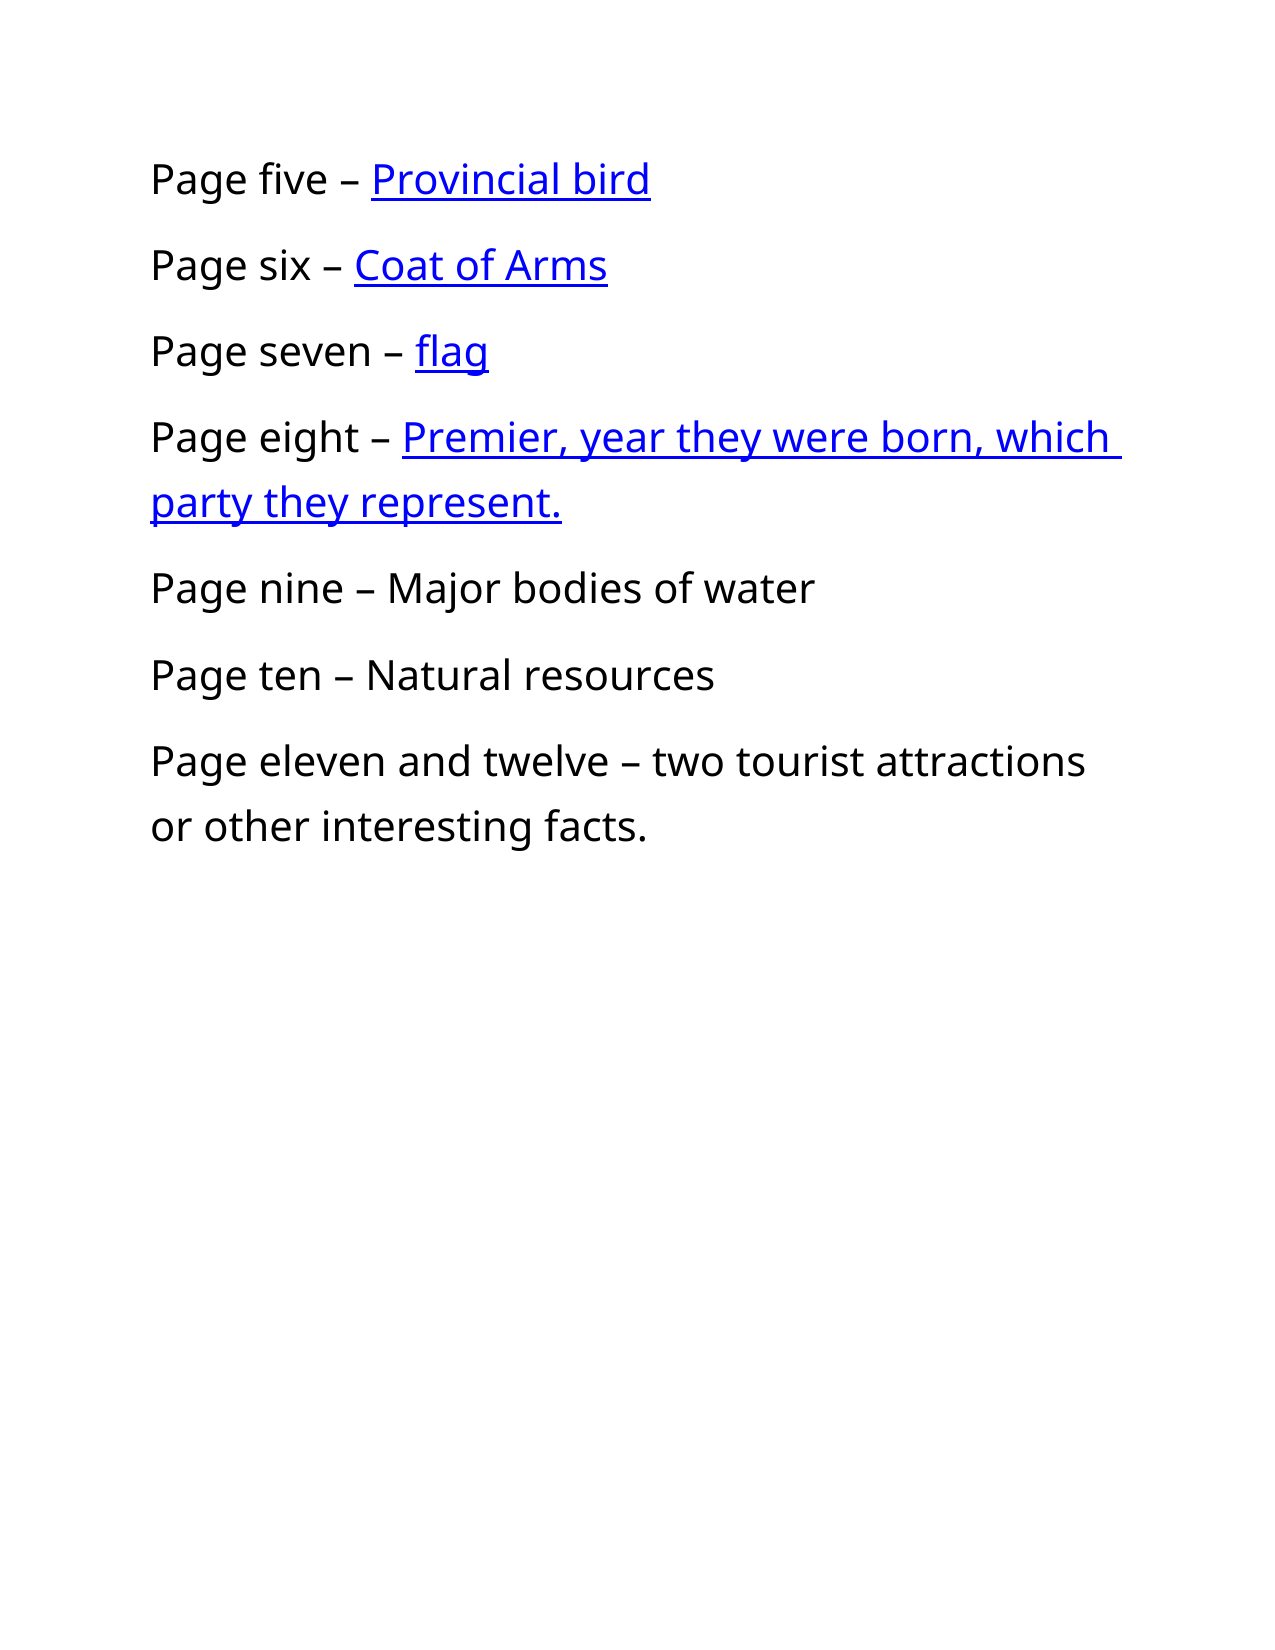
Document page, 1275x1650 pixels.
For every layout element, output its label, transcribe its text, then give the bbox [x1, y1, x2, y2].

text Page six – Coat of Arms [150, 236, 1125, 293]
text Page ten – Natural resources [150, 645, 1125, 702]
text Page five – Provincial bird [150, 150, 1125, 207]
text Page eleven and twelve – two tourist attractions or other interesting facts. [150, 731, 1125, 853]
text Page eight – Premier, year they were born, which party they represent. [150, 408, 1125, 530]
text Page seven – flag [150, 322, 1125, 379]
text Page nine – Major bodies of water [150, 559, 1125, 616]
